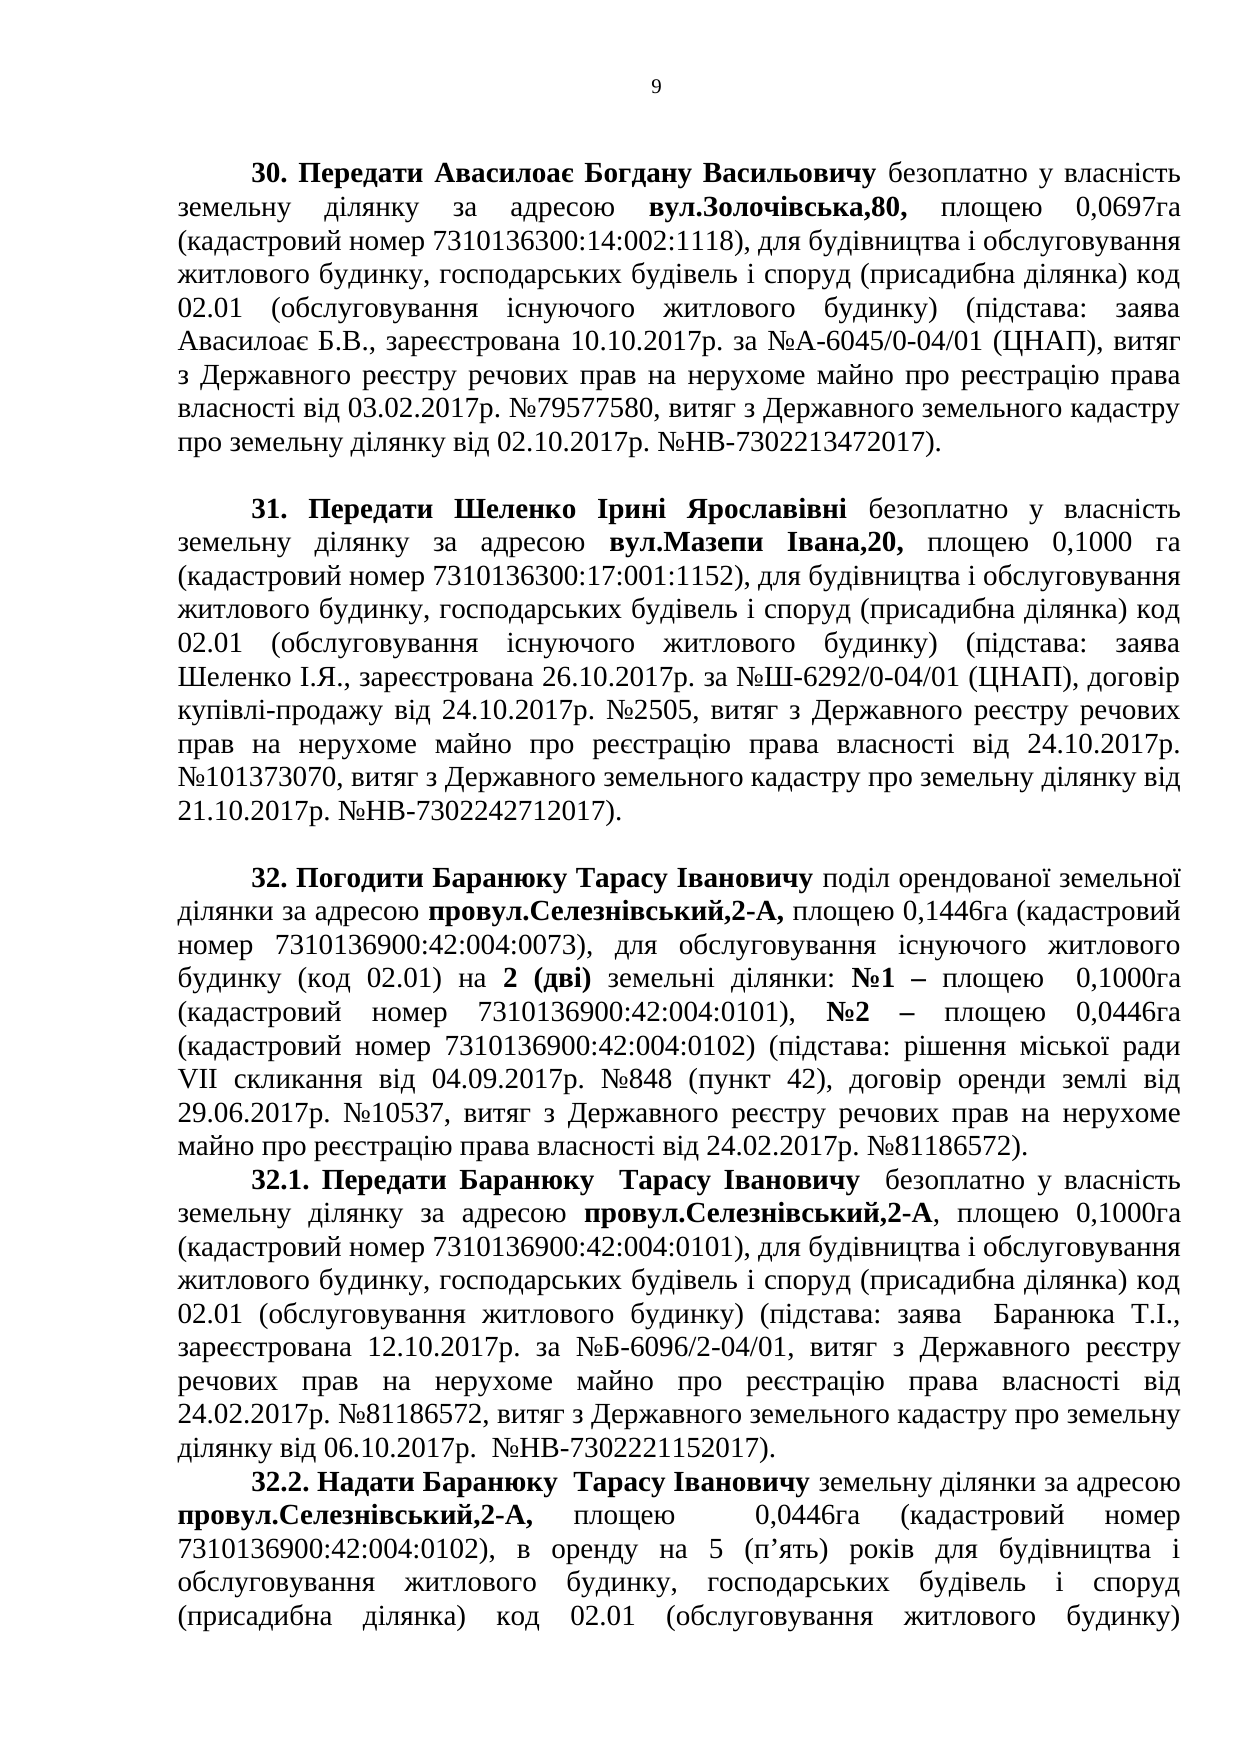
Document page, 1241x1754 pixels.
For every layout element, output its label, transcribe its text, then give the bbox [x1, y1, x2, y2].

text 31. Передати Шеленко Ірині Ярославівні безоплатно у власність земельну ділянку за адресою вул.Мазепи Івана,20, площею 0,1000 га (кадастровий номер 7310136300:17:001:1152), для будівництва і обслуговування житлового будинку, господарських будівель і споруд (присадибна ділянка) код 02.01 (обслуговування існуючого житлового будинку) (підстава: заява Шеленко І.Я., зареєстрована 26.10.2017р. за №Ш-6292/0-04/01 (ЦНАП), договір купівлі-продажу від 24.10.2017р. №2505, витяг з Державного реєстру речових прав на нерухоме майно про реєстрацію права власності від 24.10.2017р. №101373070, витяг з Державного земельного кадастру про земельну ділянку від 21.10.2017р. №НВ-7302242712017). [177, 491, 1181, 826]
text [177, 1464, 1181, 1631]
text 32.1. Передати Баранюку Тарасу Івановичу безоплатно у власність земельну ділянку за адресою провул.Селезнівський,2-А, площею 0,1000га (кадастровий номер 7310136900:42:004:0101), для будівництва і обслуговування житлового будинку, господарських будівель і споруд (присадибна ділянка) код 02.01 (обслуговування житлового будинку) (підстава: заява Баранюка Т.І., зареєстрована 12.10.2017р. за №Б-6096/2-04/01, витяг з Державного реєстру речових прав на нерухоме майно про реєстрацію права власності від 24.02.2017р. №81186572, витяг з Державного земельного кадастру про земельну ділянку від 06.10.2017р. №НВ-7302221152017). [177, 1162, 1181, 1464]
text 32. Погодити Баранюку Тарасу Івановичу поділ орендованої земельної ділянки за адресою провул.Селезнівський,2-А, площею 0,1446га (кадастровий номер 7310136900:42:004:0073), для обслуговування існуючого житлового будинку (код 02.01) на 2 (дві) земельні ділянки: №1 – площею 0,1000га (кадастровий номер 7310136900:42:004:0101), №2 – площею 0,0446га (кадастровий номер 7310136900:42:004:0102) (підстава: рішення міської ради VІI скликання від 04.09.2017р. №848 (пункт 42), договір оренди землі від 29.06.2017р. №10537, витяг з Державного реєстру речових прав на нерухоме майно про реєстрацію права власності від 24.02.2017р. №81186572). [177, 860, 1181, 1162]
text 30. Передати Авасилоає Богдану Васильовичу безоплатно у власність земельну ділянку за адресою вул.Золочівська,80, площею 0,0697га (кадастровий номер 7310136300:14:002:1118), для будівництва і обслуговування житлового будинку, господарських будівель і споруд (присадибна ділянка) код 02.01 (обслуговування існуючого житлового будинку) (підстава: заява Авасилоає Б.В., зареєстрована 10.10.2017р. за №А-6045/0-04/01 (ЦНАП), витяг з Державного реєстру речових прав на нерухоме майно про реєстрацію права власності від 03.02.2017р. №79577580, витяг з Державного земельного кадастру про земельну ділянку від 02.10.2017р. №НВ-7302213472017). [177, 156, 1181, 457]
